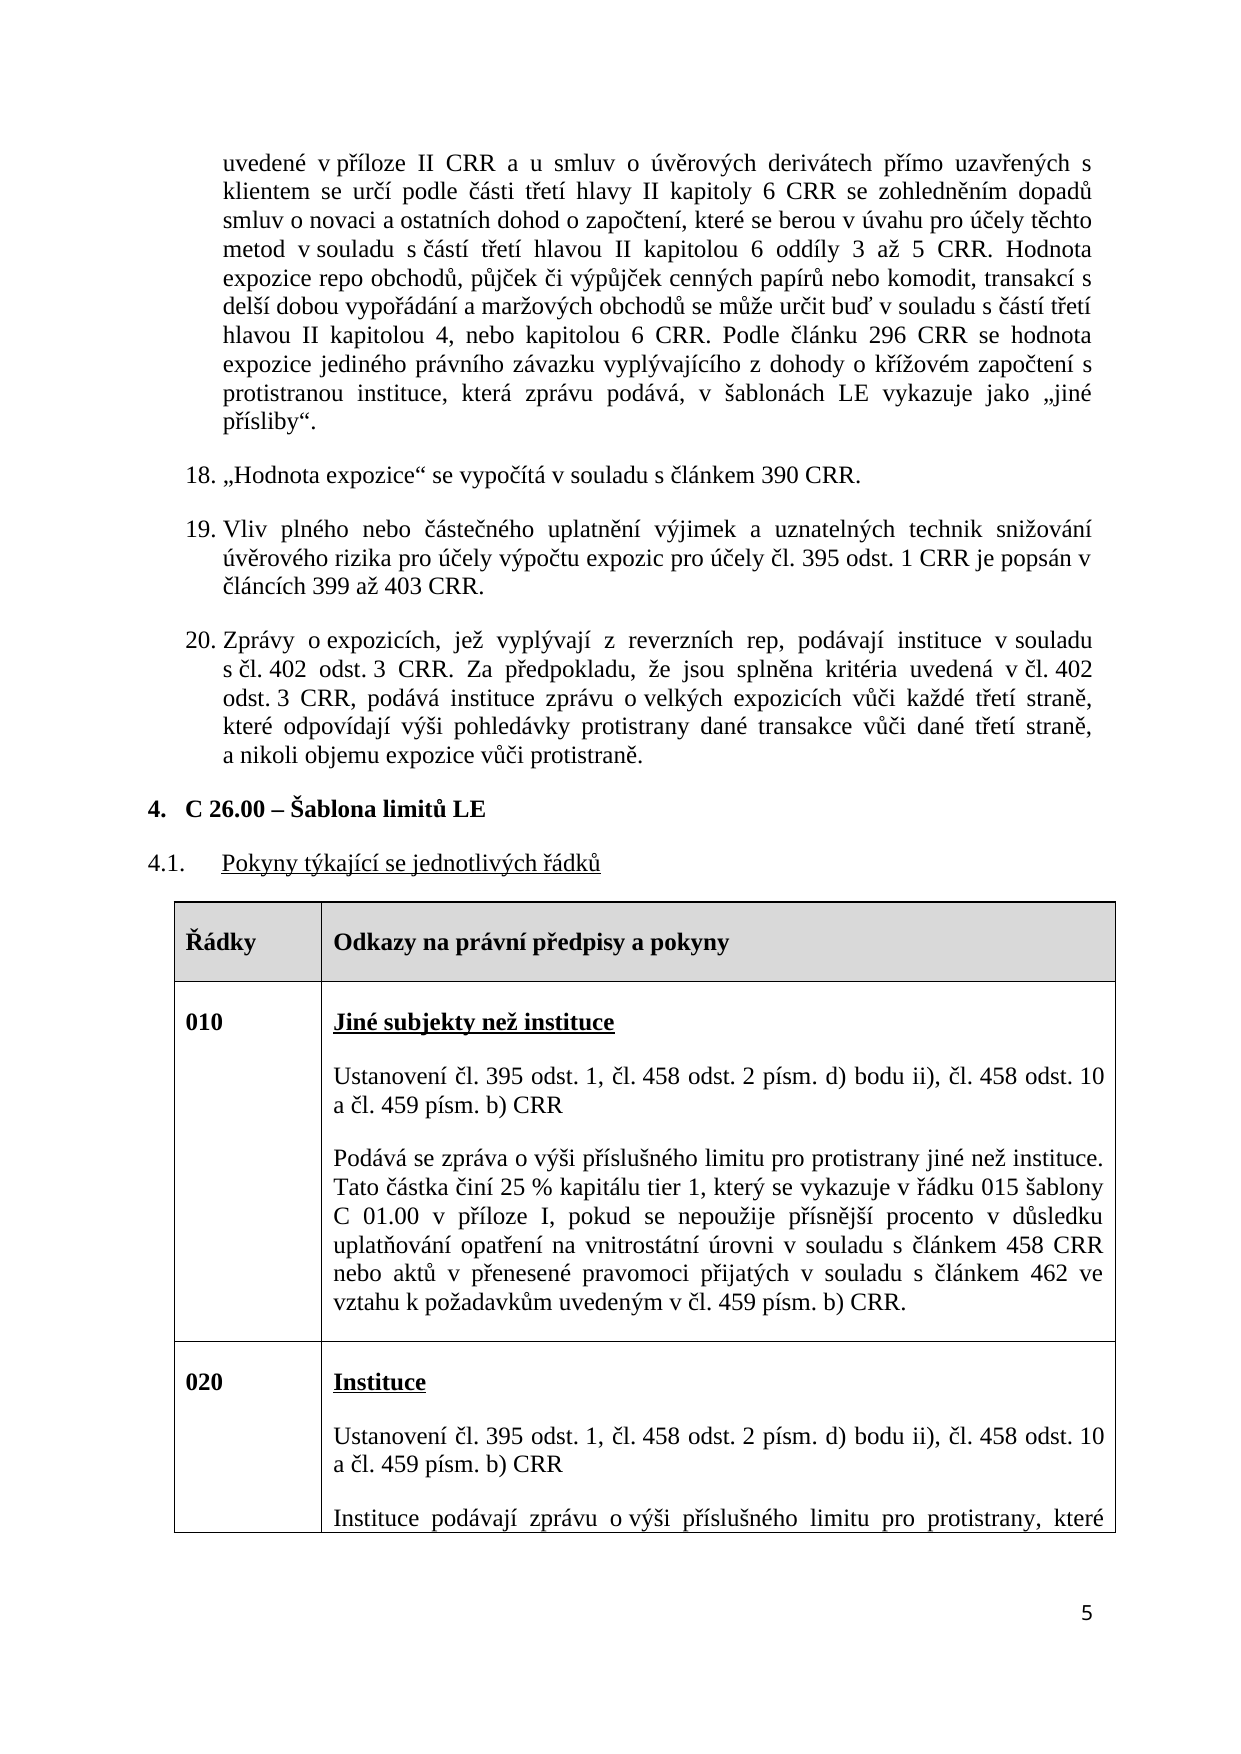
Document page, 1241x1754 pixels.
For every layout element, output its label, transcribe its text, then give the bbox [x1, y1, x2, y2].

table_cell 020 [175, 1342, 321, 1532]
list Pokyny týkající se jednotlivých řádků [148, 848, 1093, 876]
table_cell Jiné subjekty než instituce Ustanovení čl. 395 odst. 1, čl. 458 odst. 2 písm. d) bodu ii), čl. 458 odst. 10 a čl. 459 písm. b) CRR Podává se zpráva o výši příslušného limitu pro protistrany jiné než instituce. Tato částka činí 25 % kapitálu tier 1, který se vykazuje v řádku 015 šablony C 01.00 v příloze I, pokud se nepoužije přísnější procento v důsledku uplatňování opatření na vnitrostátní úrovni v souladu s článkem 458 CRR nebo aktů v přenesené pravomoci přijatých v souladu s článkem 462 ve vztahu k požadavkům uvedeným v čl. 459 písm. b) CRR. [322, 982, 1115, 1341]
table_cell 010 [175, 982, 321, 1341]
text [185, 148, 1093, 435]
text „Hodnota expozice“ se vypočítá v souladu s článkem 390 CRR. [185, 460, 1093, 489]
text Vliv plného nebo částečného uplatnění výjimek a uznatelných technik snižování úvěrového rizika pro účely výpočtu expozic pro účely čl. 395 odst. 1 CRR je popsán v článcích 399 až 403 CRR. [185, 514, 1093, 600]
text Zprávy o expozicích, jež vyplývají z reverzních rep, podávají instituce v souladu s čl. 402 odst. 3 CRR. Za předpokladu, že jsou splněna kritéria uvedená v čl. 402 odst. 3 CRR, podává instituce zprávu o velkých expozicích vůči každé třetí straně, které odpovídají výši pohledávky protistrany dané transakce vůči dané třetí straně, a nikoli objemu expozice vůči protistraně. [185, 625, 1093, 769]
table_header Odkazy na právní předpisy a pokyny [322, 903, 1115, 981]
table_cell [322, 1342, 1115, 1532]
table_header Řádky [175, 903, 321, 981]
list C 26.00 – Šablona limitů LE [148, 794, 1093, 823]
